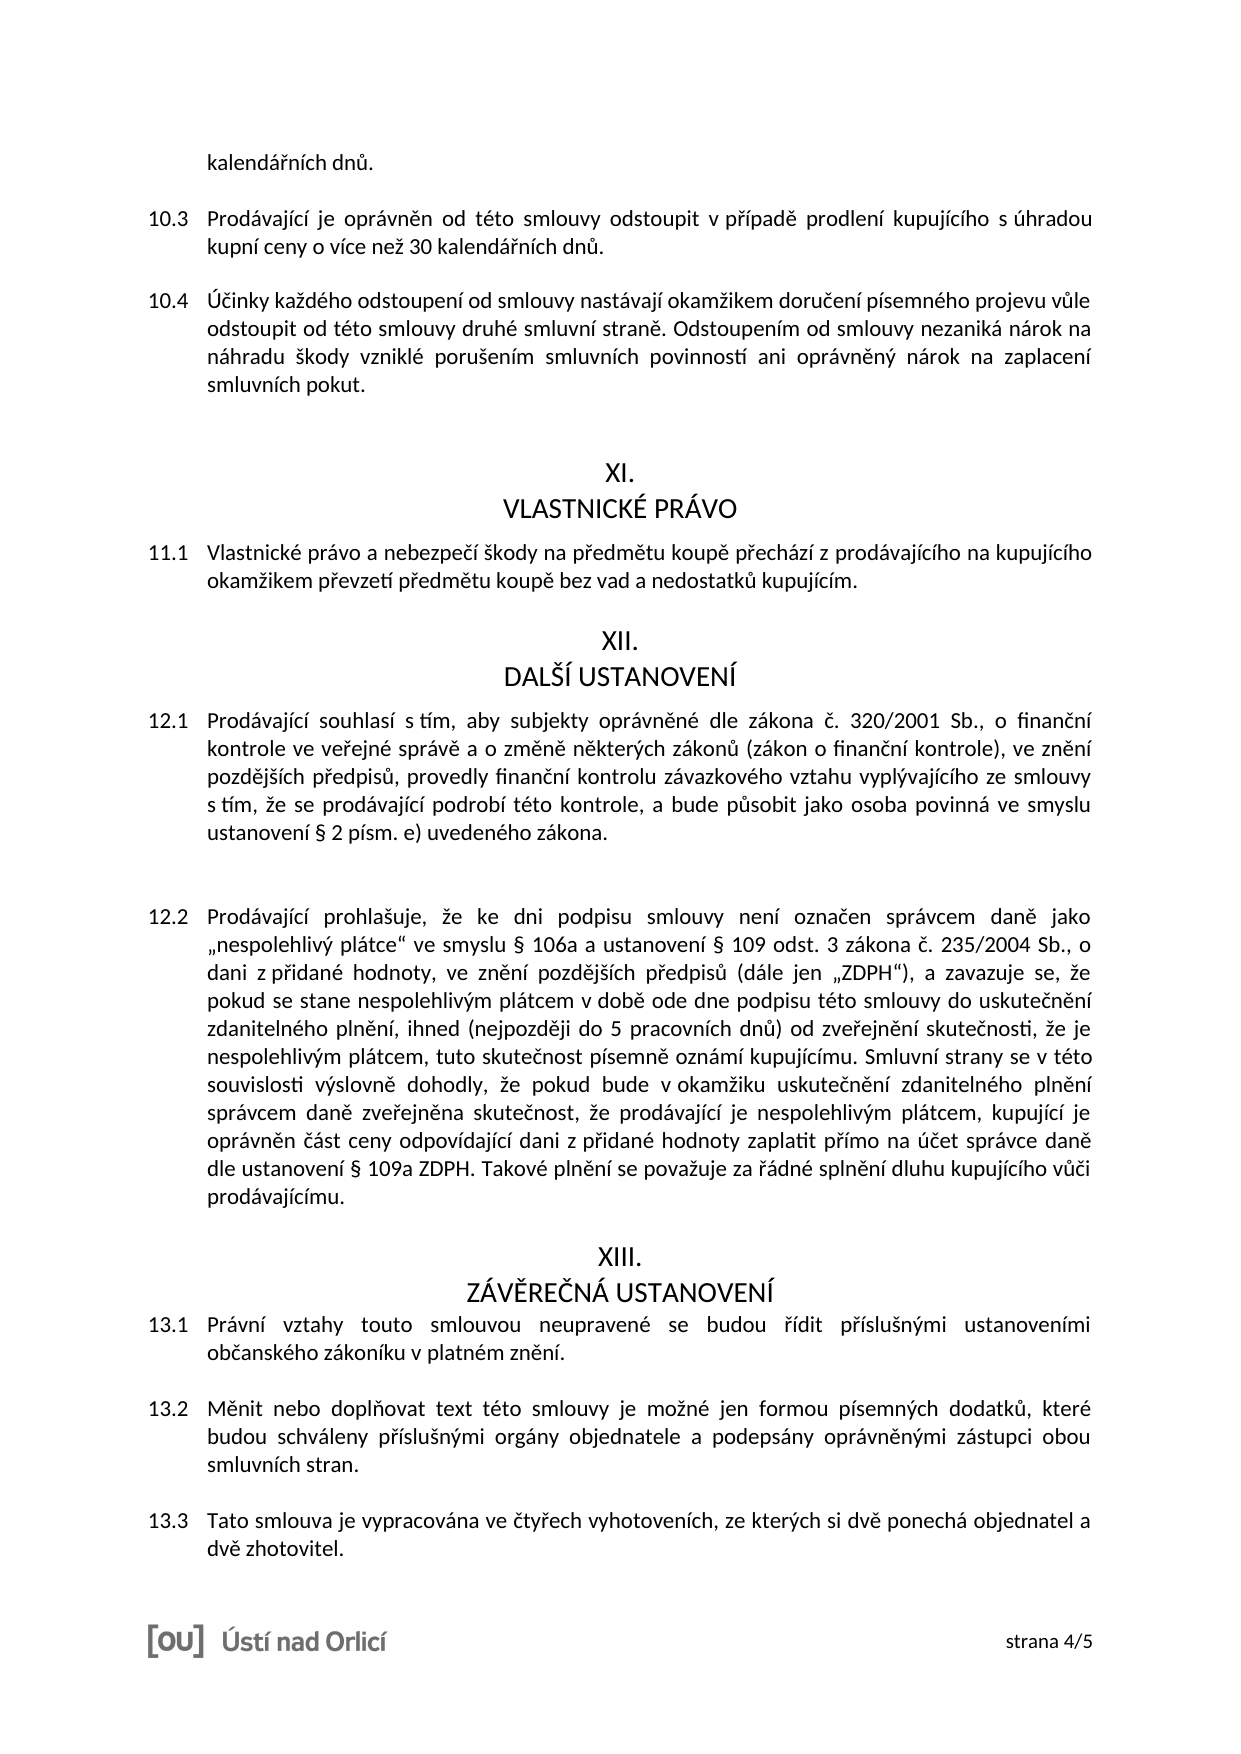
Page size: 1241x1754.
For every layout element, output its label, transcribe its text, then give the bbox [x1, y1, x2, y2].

text další ustanovení [148, 658, 1092, 693]
text XII. [148, 622, 1092, 658]
text 13.2 Měnit nebo doplňovat text této smlouvy je možné jen formou písemných dodatků, které budou schváleny příslušnými orgány objednatele a podepsány oprávněnými zástupci obou smluvních stran. [148, 1394, 1092, 1478]
text závěrečná ustanovení [148, 1274, 1092, 1310]
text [148, 148, 1092, 176]
text 10.4 Účinky každého odstoupení od smlouvy nastávají okamžikem doručení písemného projevu vůle odstoupit od této smlouvy druhé smluvní straně. Odstoupením od smlouvy nezaniká nárok na náhradu škody vzniklé porušením smluvních povinností ani oprávněný nárok na zaplacení smluvních pokut. [148, 286, 1092, 398]
text 12.2 Prodávající prohlašuje, že ke dni podpisu smlouvy není označen správcem daně jako „nespolehlivý plátce“ ve smyslu § 106a a ustanovení § 109 odst. 3 zákona č. 235/2004 Sb., o dani z přidané hodnoty, ve znění pozdějších předpisů (dále jen „ZDPH“), a zavazuje se, že pokud se stane nespolehlivým plátcem v době ode dne podpisu této smlouvy do uskutečnění zdanitelného plnění, ihned (nejpozději do 5 pracovních dnů) od zveřejnění skutečnosti, že je nespolehlivým plátcem, tuto skutečnost písemně oznámí kupujícímu. Smluvní strany se v této souvislosti výslovně dohodly, že pokud bude v okamžiku uskutečnění zdanitelného plnění správcem daně zveřejněna skutečnost, že prodávající je nespolehlivým plátcem, kupující je oprávněn část ceny odpovídající dani z přidané hodnoty zaplatit přímo na účet správce daně dle ustanovení § 109a ZDPH. Takové plnění se považuje za řádné splnění dluhu kupujícího vůči prodávajícímu. [148, 902, 1092, 1210]
text XI. [148, 454, 1092, 490]
text 13.3 Tato smlouva je vypracována ve čtyřech vyhotoveních, ze kterých si dvě ponechá objednatel a dvě zhotovitel. [148, 1506, 1092, 1562]
picture [147, 1623, 388, 1659]
text XIII. [148, 1238, 1092, 1274]
text 13.1 Právní vztahy touto smlouvou neupravené se budou řídit příslušnými ustanoveními občanského zákoníku v platném znění. [148, 1310, 1092, 1366]
text Vlastnické právo [148, 490, 1092, 526]
text 11.1 Vlastnické právo a nebezpečí škody na předmětu koupě přechází z prodávajícího na kupujícího okamžikem převzetí předmětu koupě bez vad a nedostatků kupujícím. [148, 538, 1092, 594]
text 12.1 Prodávající souhlasí s tím, aby subjekty oprávněné dle zákona č. 320/2001 Sb., o finanční kontrole ve veřejné správě a o změně některých zákonů (zákon o finanční kontrole), ve znění pozdějších předpisů, provedly finanční kontrolu závazkového vztahu vyplývajícího ze smlouvy s tím, že se prodávající podrobí této kontrole, a bude působit jako osoba povinná ve smyslu ustanovení § 2 písm. e) uvedeného zákona. [148, 706, 1092, 846]
text 10.3 Prodávající je oprávněn od této smlouvy odstoupit v případě prodlení kupujícího s úhradou kupní ceny o více než 30 kalendářních dnů. [148, 204, 1092, 260]
